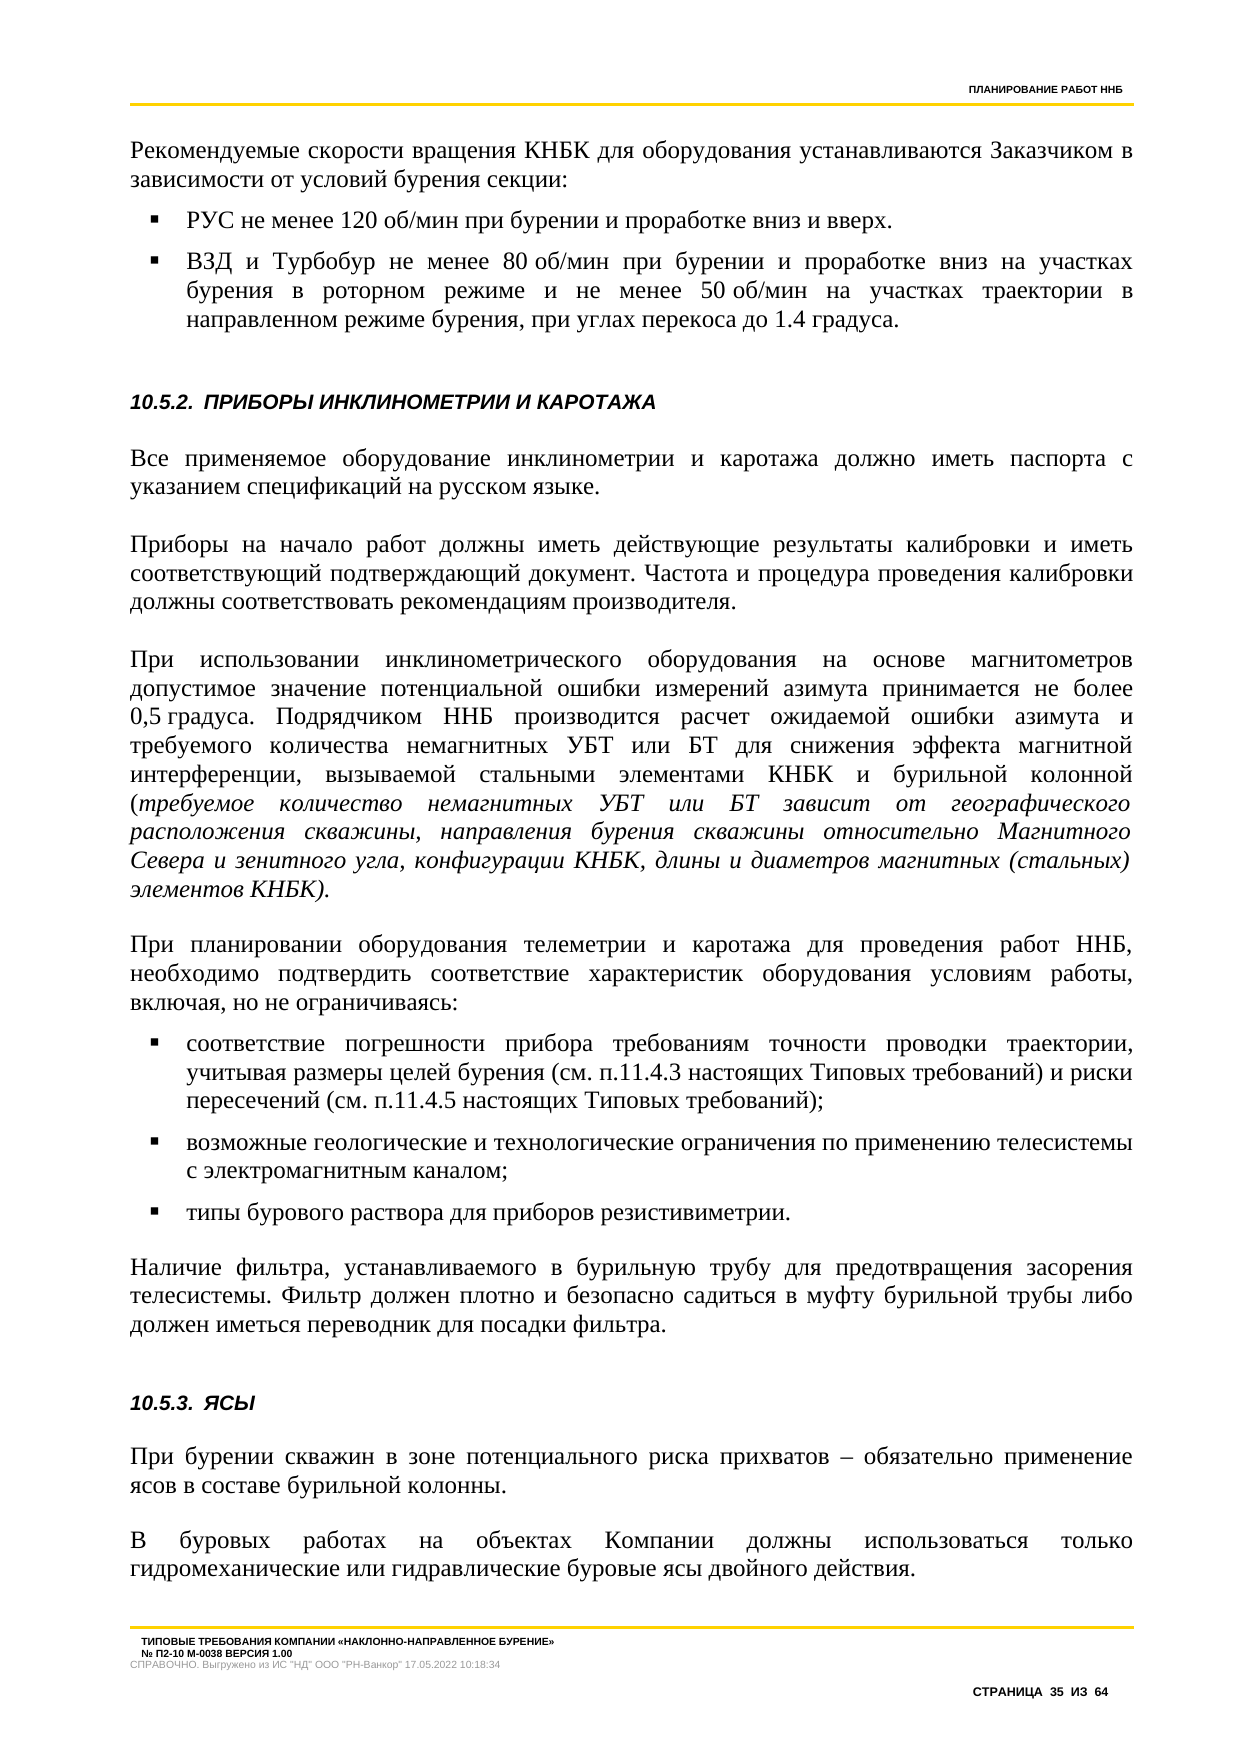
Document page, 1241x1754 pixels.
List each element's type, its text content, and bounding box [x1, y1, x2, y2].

list Приборы инклинометрии и каротажа [130, 390, 1134, 414]
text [130, 135, 1134, 192]
text При планировании оборудования телеметрии и каротажа для проведения работ ННБ, необходимо подтвердить соответствие характеристик оборудования условиям работы, включая, но не ограничиваясь: [130, 929, 1134, 1015]
text Все применяемое оборудование инклинометрии и каротажа должно иметь паспорта с указанием спецификаций на русском языке. [130, 443, 1134, 500]
list типы бурового раствора для приборов резистивиметрии. [149, 1197, 1134, 1225]
list РУС не менее 120 об/мин при бурении и проработке вниз и вверх. [149, 205, 1134, 234]
list возможные геологические и технологические ограничения по применению телесистемы с электромагнитным каналом; [149, 1127, 1134, 1184]
list ВЗД и Турбобур не менее 80 об/мин при бурении и проработке вниз на участках бурения в роторном режиме и не менее 50 об/мин на участках траектории в направленном режиме бурения, при углах перекоса до 1.4 градуса. [149, 246, 1134, 332]
list соответствие погрешности прибора требованиям точности проводки траектории, учитывая размеры целей бурения (см. п.11.4.3 настоящих Типовых требований) и риски пересечений (см. п.11.4.5 настоящих Типовых требований); [149, 1028, 1134, 1114]
list Ясы [130, 1391, 1134, 1414]
text При использовании инклинометрического оборудования на основе магнитометров допустимое значение потенциальной ошибки измерений азимута принимается не более 0,5 градуса. Подрядчиком ННБ производится расчет ожидаемой ошибки азимута и требуемого количества немагнитных УБТ или БТ для снижения эффекта магнитной интерференции, вызываемой стальными элементами КНБК и бурильной колонной (требуемое количество немагнитных УБТ или БТ зависит от географического расположения скважины, направления бурения скважины относительно Магнитного Севера и зенитного угла, конфигурации КНБК, длины и диаметров магнитных (стальных) элементов КНБК). [130, 644, 1134, 903]
text В буровых работах на объектах Компании должны использоваться только гидромеханические или гидравлические буровые ясы двойного действия. [130, 1525, 1134, 1582]
text Приборы на начало работ должны иметь действующие результаты калибровки и иметь соответствующий подтверждающий документ. Частота и процедура проведения калибровки должны соответствовать рекомендациям производителя. [130, 529, 1134, 615]
text При бурении скважин в зоне потенциального риска прихватов – обязательно применение ясов в составе бурильной колонны. [130, 1441, 1134, 1498]
text Наличие фильтра, устанавливаемого в бурильную трубу для предотвращения засорения телесистемы. Фильтр должен плотно и безопасно садиться в муфту бурильной трубы либо должен иметься переводник для посадки фильтра. [130, 1252, 1134, 1338]
